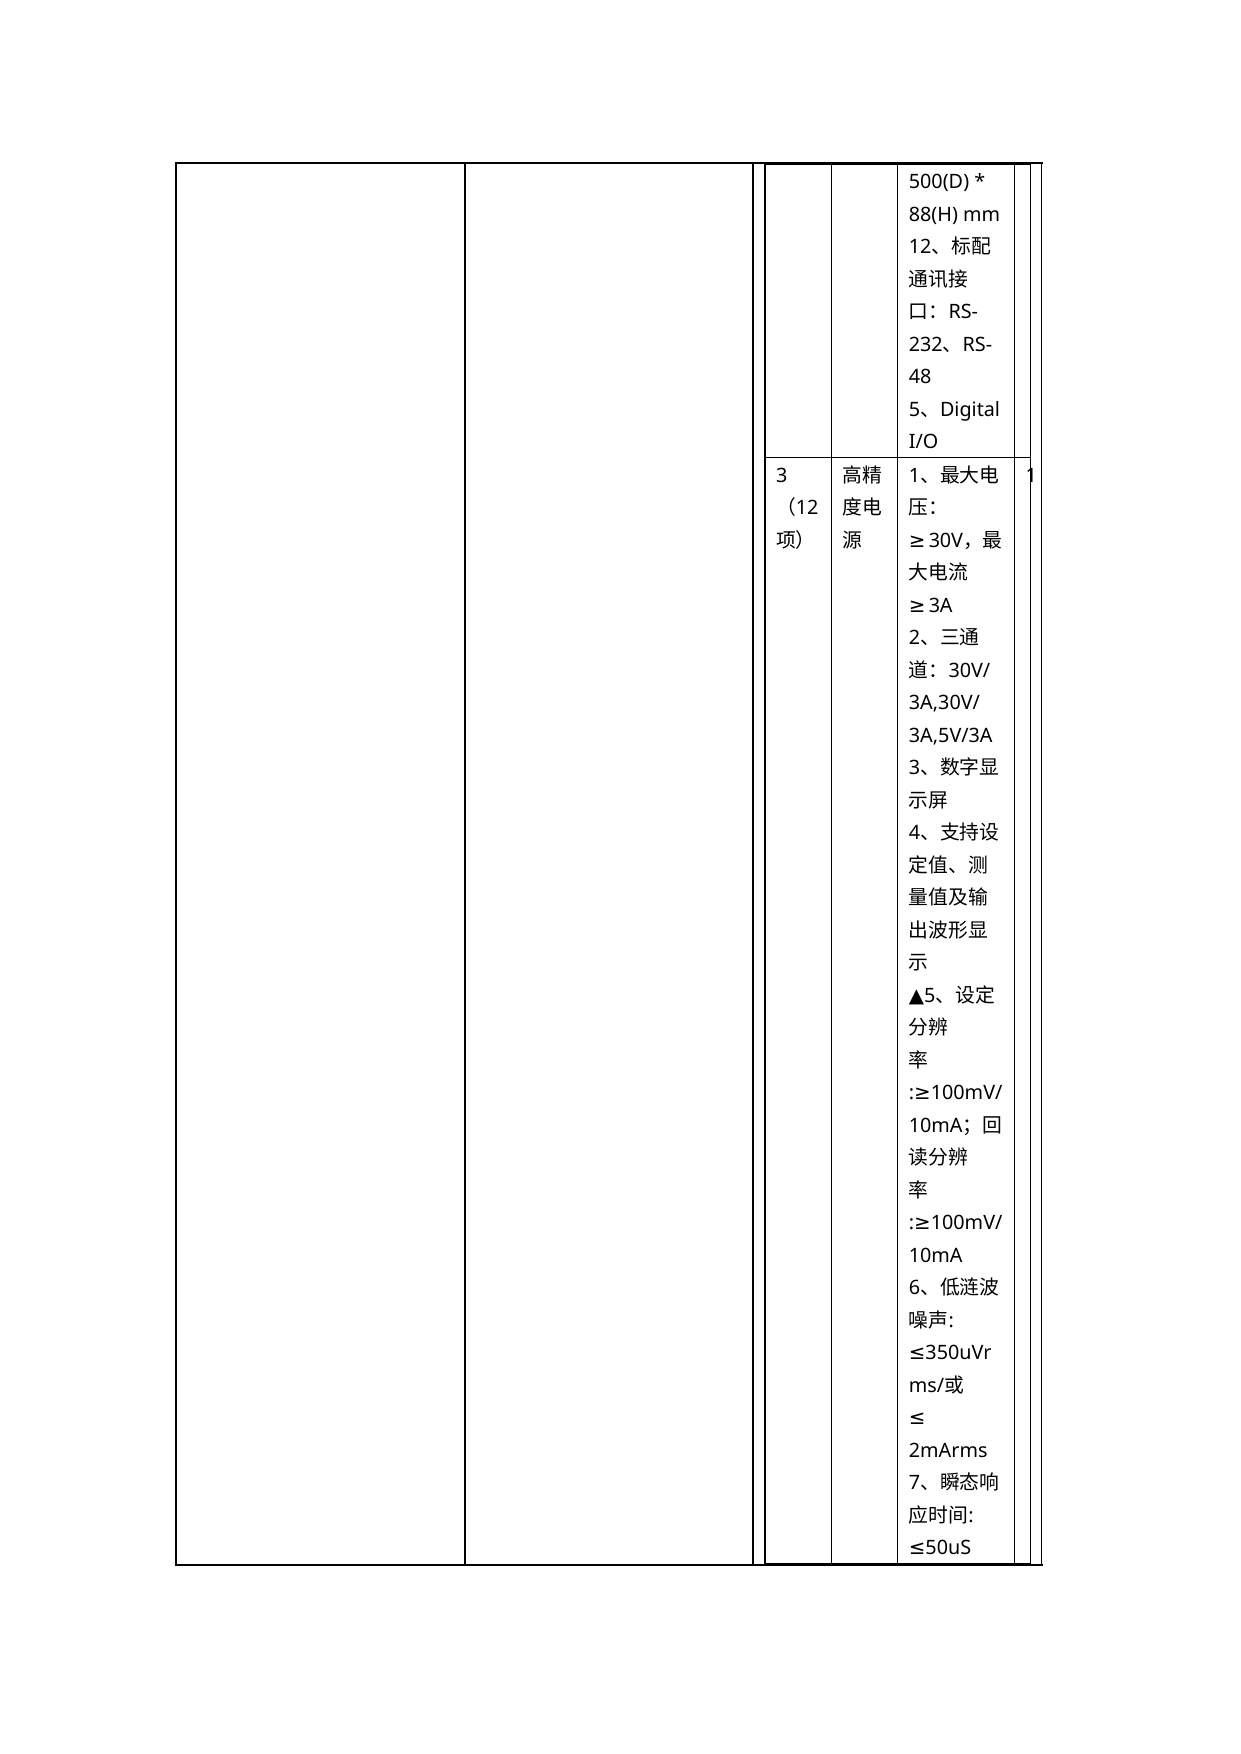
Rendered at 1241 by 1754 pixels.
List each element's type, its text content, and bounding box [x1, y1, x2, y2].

table_cell 1 [177, 164, 464, 1564]
table_cell [832, 458, 897, 1563]
table_cell [1031, 164, 1041, 1564]
table_cell [466, 164, 752, 1564]
table_cell [1015, 458, 1030, 1563]
table_cell [832, 165, 897, 457]
table_cell [898, 165, 1014, 457]
table_cell [766, 165, 831, 457]
table_cell [754, 164, 764, 1564]
table_cell [766, 458, 831, 1563]
table_cell [898, 458, 1014, 1563]
table_cell [1015, 165, 1030, 457]
